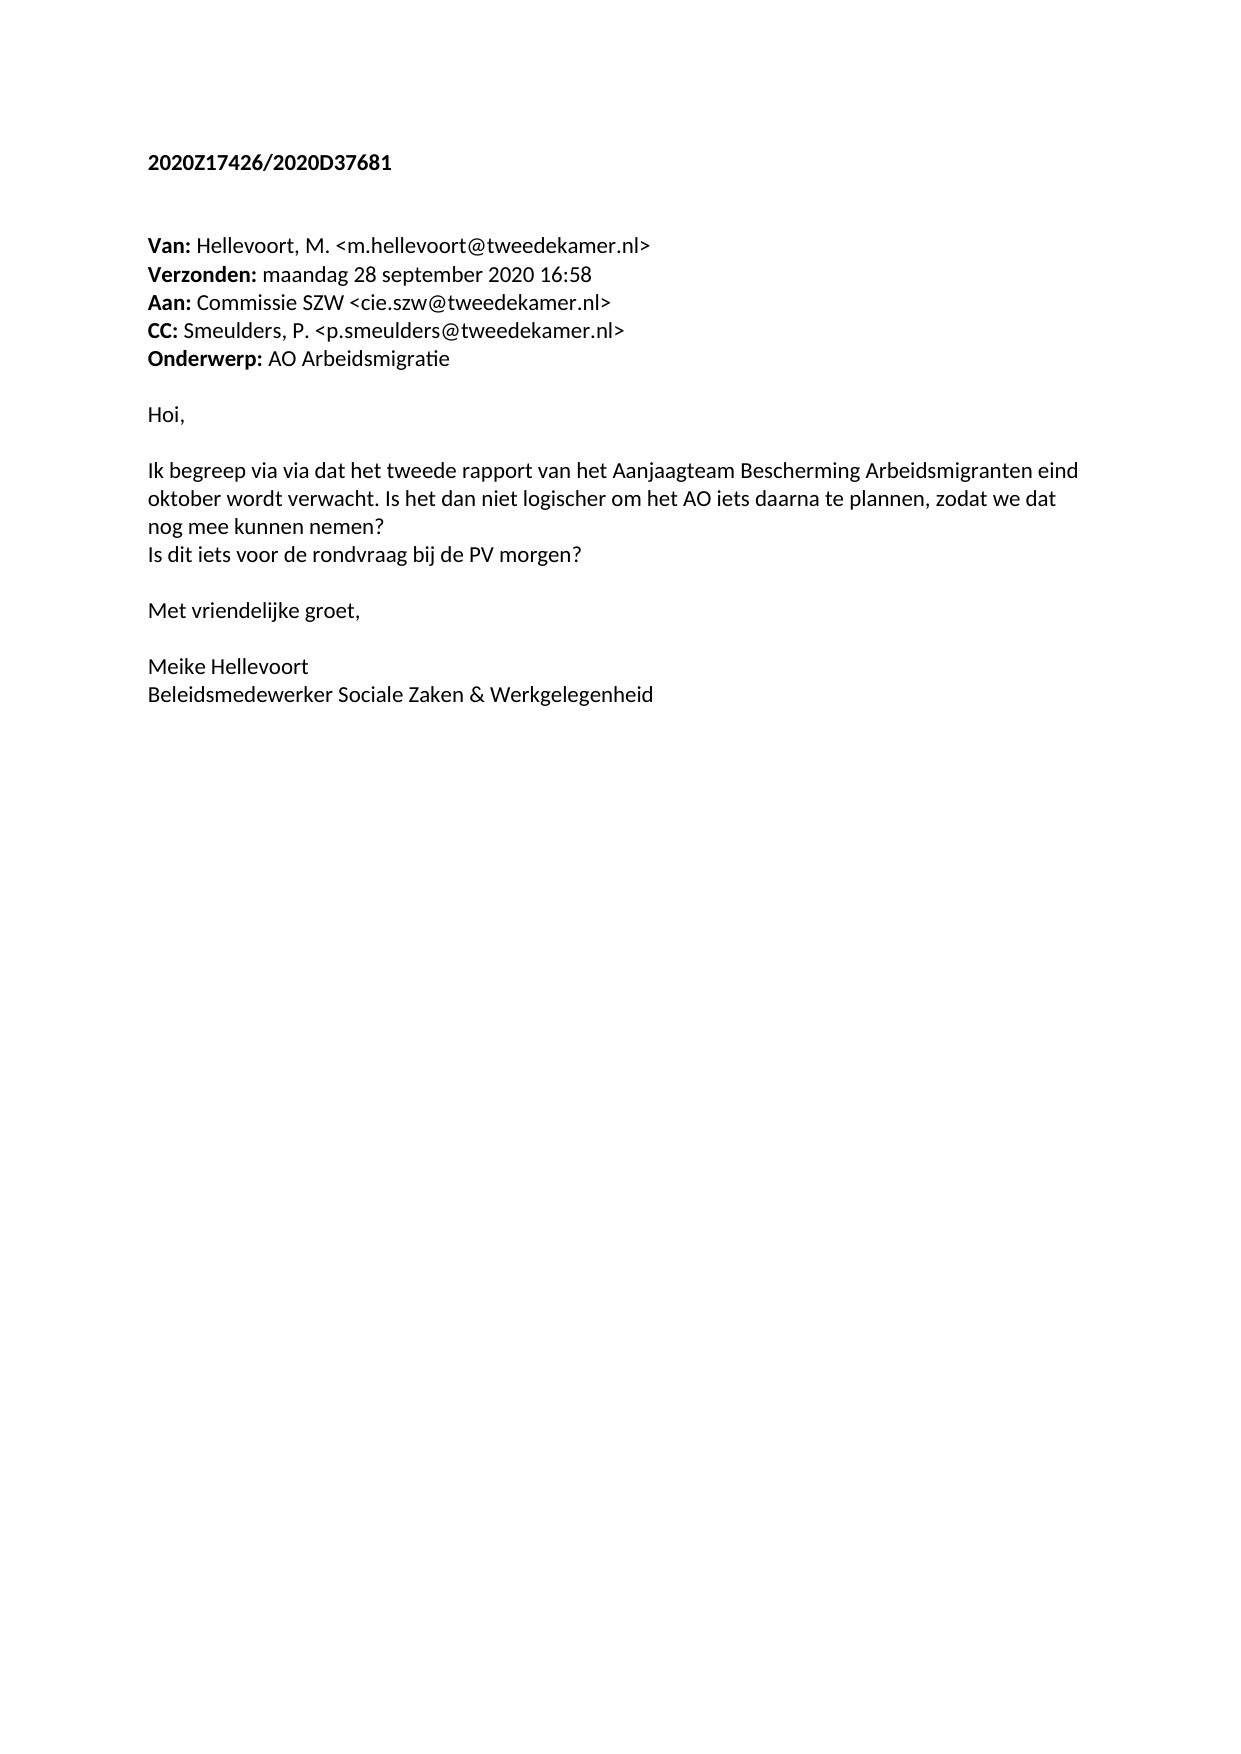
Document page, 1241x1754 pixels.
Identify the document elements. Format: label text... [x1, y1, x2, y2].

text 2020Z17426/2020D37681 [148, 148, 1093, 176]
text Hoi, [148, 400, 1093, 428]
text Is dit iets voor de rondvraag bij de PV morgen? [148, 540, 1093, 568]
text Met vriendelijke groet, [148, 596, 1093, 624]
text Meike Hellevoort Beleidsmedewerker Sociale Zaken & Werkgelegenheid [148, 652, 1093, 708]
text Van: Hellevoort, M. <m.hellevoort@tweedekamer.nl> Verzonden: maandag 28 september 2020 16:58 Aan: Commissie SZW <cie.szw@tweedekamer.nl> CC: Smeulders, P. <p.smeulders@tweedekamer.nl> Onderwerp: AO Arbeidsmigratie [148, 232, 1093, 372]
text Ik begreep via via dat het tweede rapport van het Aanjaagteam Bescherming Arbeidsmigranten eind oktober wordt verwacht. Is het dan niet logischer om het AO iets daarna te plannen, zodat we dat nog mee kunnen nemen? [148, 456, 1093, 540]
